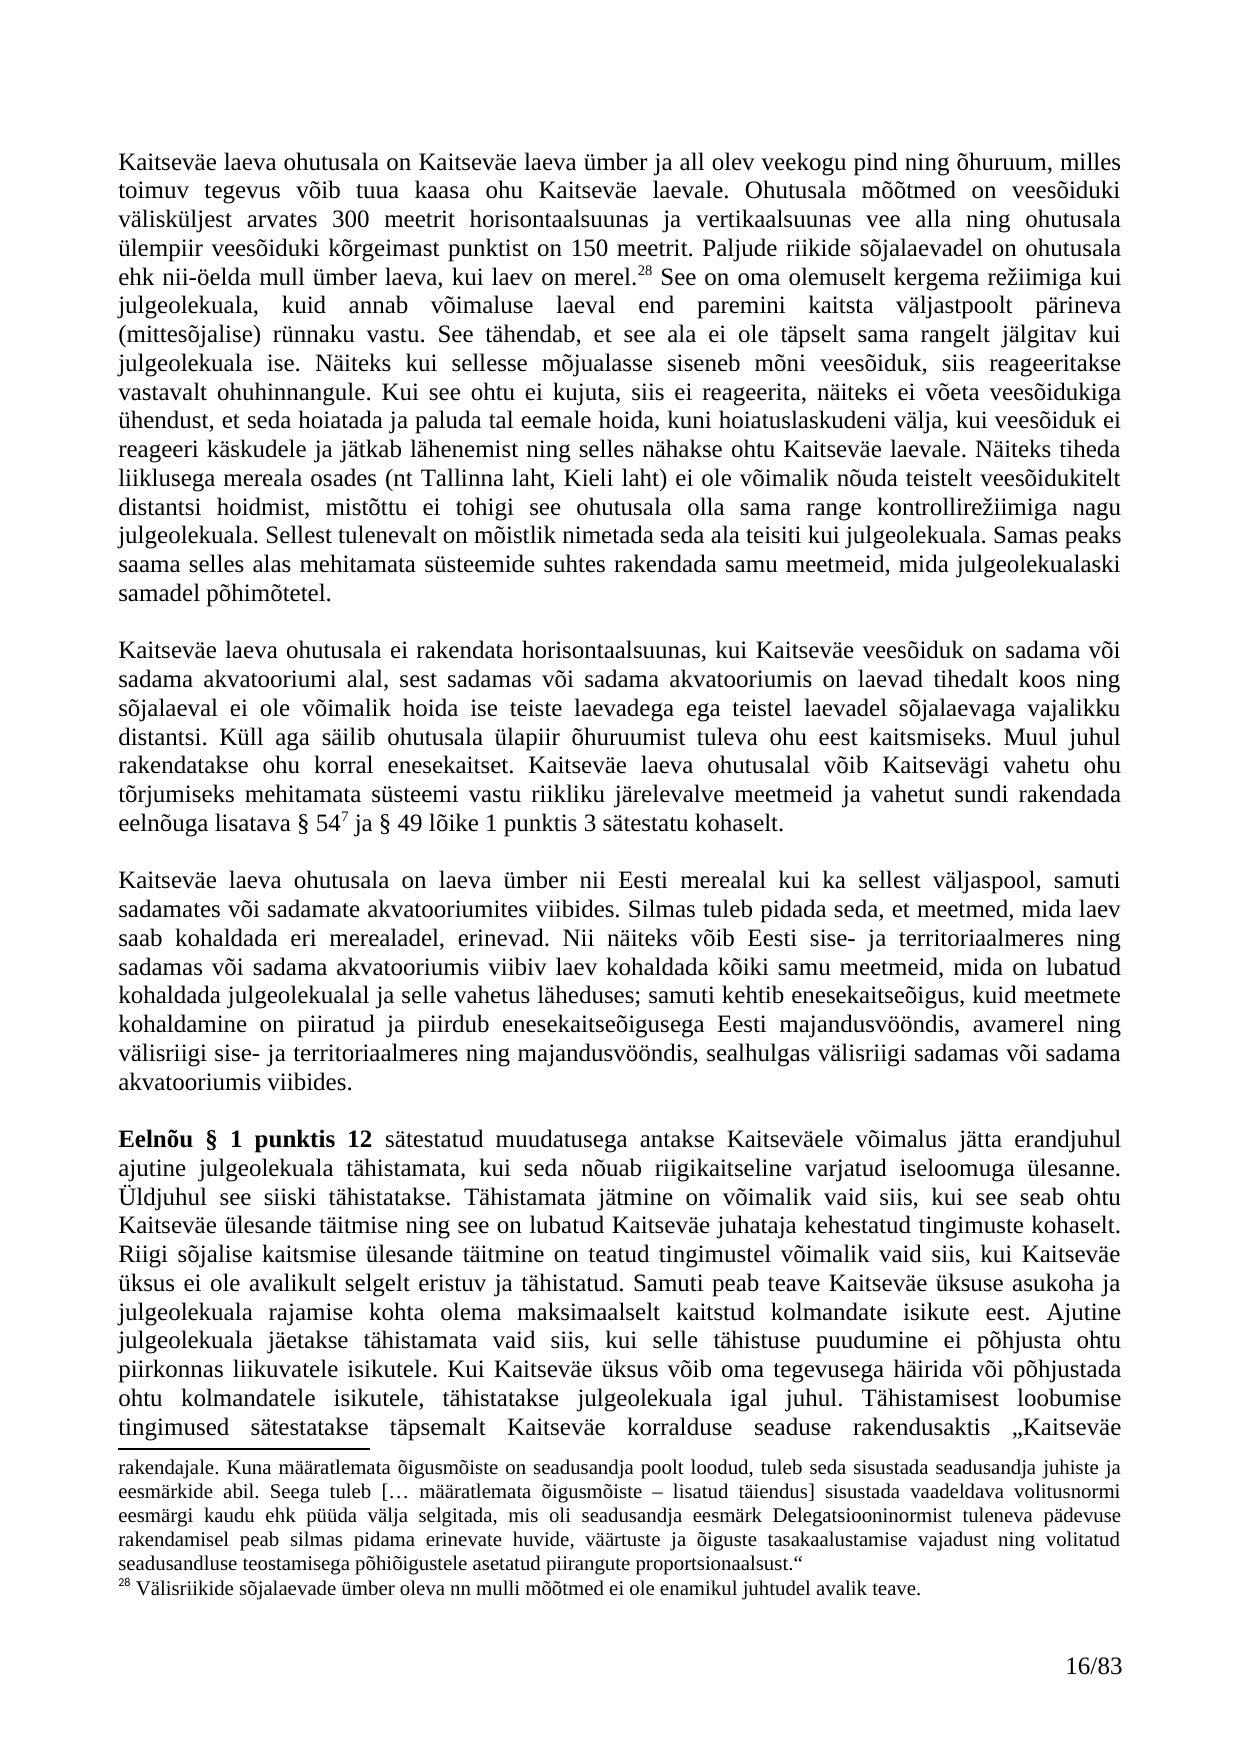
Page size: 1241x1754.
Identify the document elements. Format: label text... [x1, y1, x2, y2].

text Kaitseväe laeva ohutusala on laeva ümber nii Eesti merealal kui ka sellest väljaspool, samuti sadamates või sadamate akvatooriumites viibides. Silmas tuleb pidada seda, et meetmed, mida laev saab kohaldada eri merealadel, erinevad. Nii näiteks võib Eesti sise- ja territoriaalmeres ning sadamas või sadama akvatooriumis viibiv laev kohaldada kõiki samu meetmeid, mida on lubatud kohaldada julgeolekualal ja selle vahetus läheduses; samuti kehtib enesekaitseõigus, kuid meetmete kohaldamine on piiratud ja piirdub enesekaitseõigusega Eesti majandusvööndis, avamerel ning välisriigi sise- ja territoriaalmeres ning majandusvööndis, sealhulgas välisriigi sadamas või sadama akvatooriumis viibides. [118, 866, 1122, 1096]
text Kaitseväe laeva ohutusala on Kaitseväe laeva ümber ja all olev veekogu pind ning õhuruum, milles toimuv tegevus võib tuua kaasa ohu Kaitseväe laevale. Ohutusala mõõtmed on veesõiduki välisküljest arvates 300 meetrit horisontaalsuunas ja vertikaalsuunas vee alla ning ohutusala ülempiir veesõiduki kõrgeimast punktist on 150 meetrit. Paljude riikide sõjalaevadel on ohutusala ehk nii-öelda mull ümber laeva, kui laev on merel. See on oma olemuselt kergema režiimiga kui julgeolekuala, kuid annab võimaluse laeval end paremini kaitsta väljastpoolt pärineva (mittesõjalise) rünnaku vastu. See tähendab, et see ala ei ole täpselt sama rangelt jälgitav kui julgeolekuala ise. Näiteks kui sellesse mõjualasse siseneb mõni veesõiduk, siis reageeritakse vastavalt ohuhinnangule. Kui see ohtu ei kujuta, siis ei reageerita, näiteks ei võeta veesõidukiga ühendust, et seda hoiatada ja paluda tal eemale hoida, kuni hoiatuslaskudeni välja, kui veesõiduk ei reageeri käskudele ja jätkab lähenemist ning selles nähakse ohtu Kaitseväe laevale. Näiteks tiheda liiklusega mereala osades (nt Tallinna laht, Kieli laht) ei ole võimalik nõuda teistelt veesõidukitelt distantsi hoidmist, mistõttu ei tohigi see ohutusala olla sama range kontrollirežiimiga nagu julgeolekuala. Sellest tulenevalt on mõistlik nimetada seda ala teisiti kui julgeolekuala. Samas peaks saama selles alas mehitamata süsteemide suhtes rakendada samu meetmeid, mida julgeolekualaski samadel põhimõtetel. [118, 147, 1122, 607]
text Kaitseväe laeva ohutusala ei rakendata horisontaalsuunas, kui Kaitseväe veesõiduk on sadama või sadama akvatooriumi alal, sest sadamas või sadama akvatooriumis on laevad tihedalt koos ning sõjalaeval ei ole võimalik hoida ise teiste laevadega ega teistel laevadel sõjalaevaga vajalikku distantsi. Küll aga säilib ohutusala ülapiir õhuruumist tuleva ohu eest kaitsmiseks. Muul juhul rakendatakse ohu korral enesekaitset. Kaitseväe laeva ohutusalal võib Kaitsevägi vahetu ohu tõrjumiseks mehitamata süsteemi vastu riikliku järelevalve meetmeid ja vahetut sundi rakendada eelnõuga lisatava § 547 ja § 49 lõike 1 punktis 3 sätestatu kohaselt. [118, 636, 1122, 837]
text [118, 1124, 1122, 1441]
